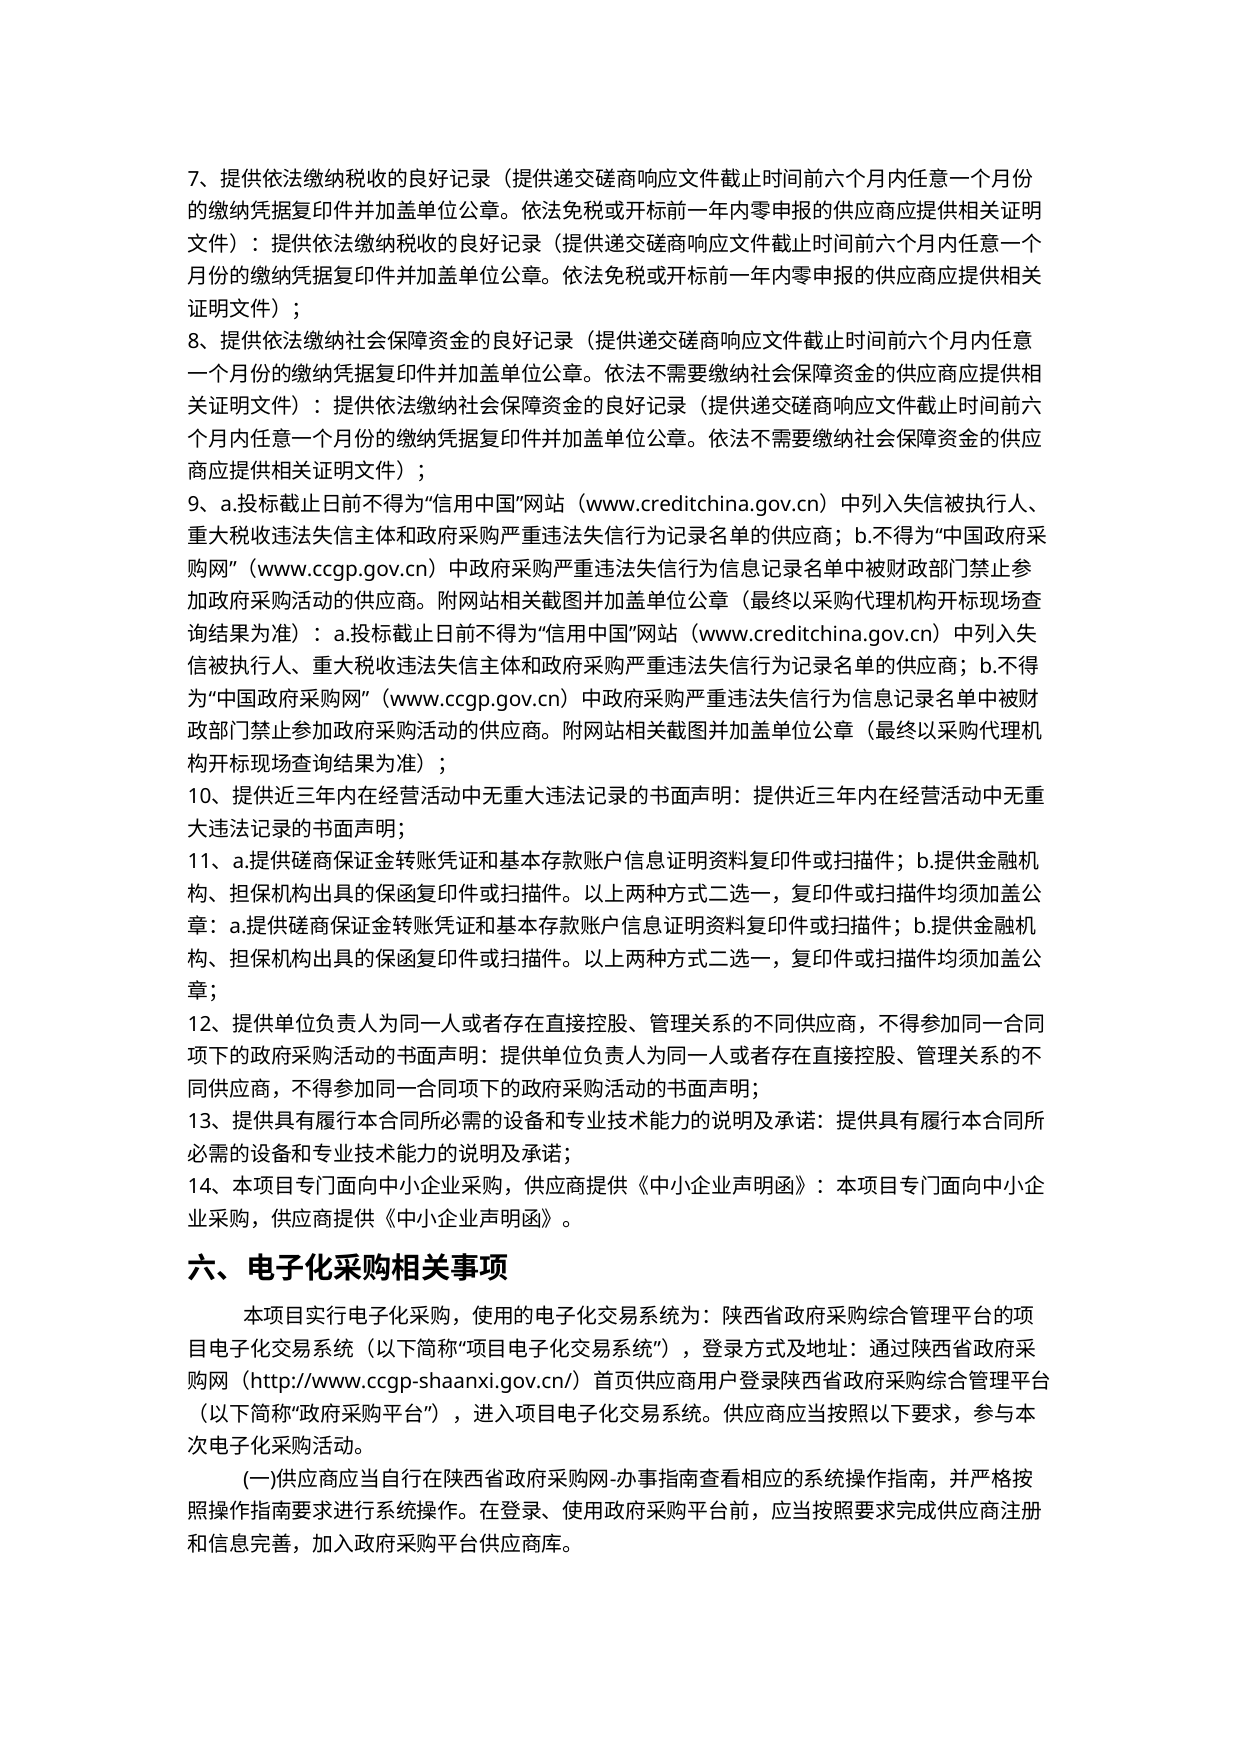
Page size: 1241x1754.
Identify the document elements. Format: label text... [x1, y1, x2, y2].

text 9、a.投标截止日前不得为“信用中国”网站（www.creditchina.gov.cn）中列入失信被执行人、重大税收违法失信主体和政府采购严重违法失信行为记录名单的供应商；b.不得为“中国政府采购网”（www.ccgp.gov.cn）中政府采购严重违法失信行为信息记录名单中被财政部门禁止参加政府采购活动的供应商。附网站相关截图并加盖单位公章（最终以采购代理机构开标现场查询结果为准）：a.投标截止日前不得为“信用中国”网站（www.creditchina.gov.cn）中列入失信被执行人、重大税收违法失信主体和政府采购严重违法失信行为记录名单的供应商；b.不得为“中国政府采购网”（www.ccgp.gov.cn）中政府采购严重违法失信行为信息记录名单中被财政部门禁止参加政府采购活动的供应商。附网站相关截图并加盖单位公章（最终以采购代理机构开标现场查询结果为准）； [187, 487, 1053, 779]
text 14、本项目专门面向中小企业采购，供应商提供《中小企业声明函》：本项目专门面向中小企业采购，供应商提供《中小企业声明函》。 [187, 1169, 1053, 1234]
text 10、提供近三年内在经营活动中无重大违法记录的书面声明：提供近三年内在经营活动中无重大违法记录的书面声明； [187, 779, 1053, 844]
text 7、提供依法缴纳税收的良好记录（提供递交磋商响应文件截止时间前六个月内任意一个月份的缴纳凭据复印件并加盖单位公章。依法免税或开标前一年内零申报的供应商应提供相关证明文件）：提供依法缴纳税收的良好记录（提供递交磋商响应文件截止时间前六个月内任意一个月份的缴纳凭据复印件并加盖单位公章。依法免税或开标前一年内零申报的供应商应提供相关证明文件）； [187, 162, 1053, 324]
text 本项目实行电子化采购，使用的电子化交易系统为：陕西省政府采购综合管理平台的项目电子化交易系统（以下简称“项目电子化交易系统”），登录方式及地址：通过陕西省政府采购网（http://www.ccgp-shaanxi.gov.cn/）首页供应商用户登录陕西省政府采购综合管理平台（以下简称“政府采购平台”），进入项目电子化交易系统。供应商应当按照以下要求，参与本次电子化采购活动。 [187, 1299, 1053, 1462]
text 11、a.提供磋商保证金转账凭证和基本存款账户信息证明资料复印件或扫描件；b.提供金融机构、担保机构出具的保函复印件或扫描件。以上两种方式二选一，复印件或扫描件均须加盖公章：a.提供磋商保证金转账凭证和基本存款账户信息证明资料复印件或扫描件；b.提供金融机构、担保机构出具的保函复印件或扫描件。以上两种方式二选一，复印件或扫描件均须加盖公章； [187, 844, 1053, 1007]
text (一)供应商应当自行在陕西省政府采购网-办事指南查看相应的系统操作指南，并严格按照操作指南要求进行系统操作。在登录、使用政府采购平台前，应当按照要求完成供应商注册和信息完善，加入政府采购平台供应商库。 [187, 1462, 1053, 1559]
text 六、电子化采购相关事项 [187, 1234, 1053, 1299]
text 12、提供单位负责人为同一人或者存在直接控股、管理关系的不同供应商，不得参加同一合同项下的政府采购活动的书面声明：提供单位负责人为同一人或者存在直接控股、管理关系的不同供应商，不得参加同一合同项下的政府采购活动的书面声明； [187, 1007, 1053, 1104]
text 13、提供具有履行本合同所必需的设备和专业技术能力的说明及承诺：提供具有履行本合同所必需的设备和专业技术能力的说明及承诺； [187, 1104, 1053, 1169]
text 8、提供依法缴纳社会保障资金的良好记录（提供递交磋商响应文件截止时间前六个月内任意一个月份的缴纳凭据复印件并加盖单位公章。依法不需要缴纳社会保障资金的供应商应提供相关证明文件）：提供依法缴纳社会保障资金的良好记录（提供递交磋商响应文件截止时间前六个月内任意一个月份的缴纳凭据复印件并加盖单位公章。依法不需要缴纳社会保障资金的供应商应提供相关证明文件）； [187, 324, 1053, 487]
